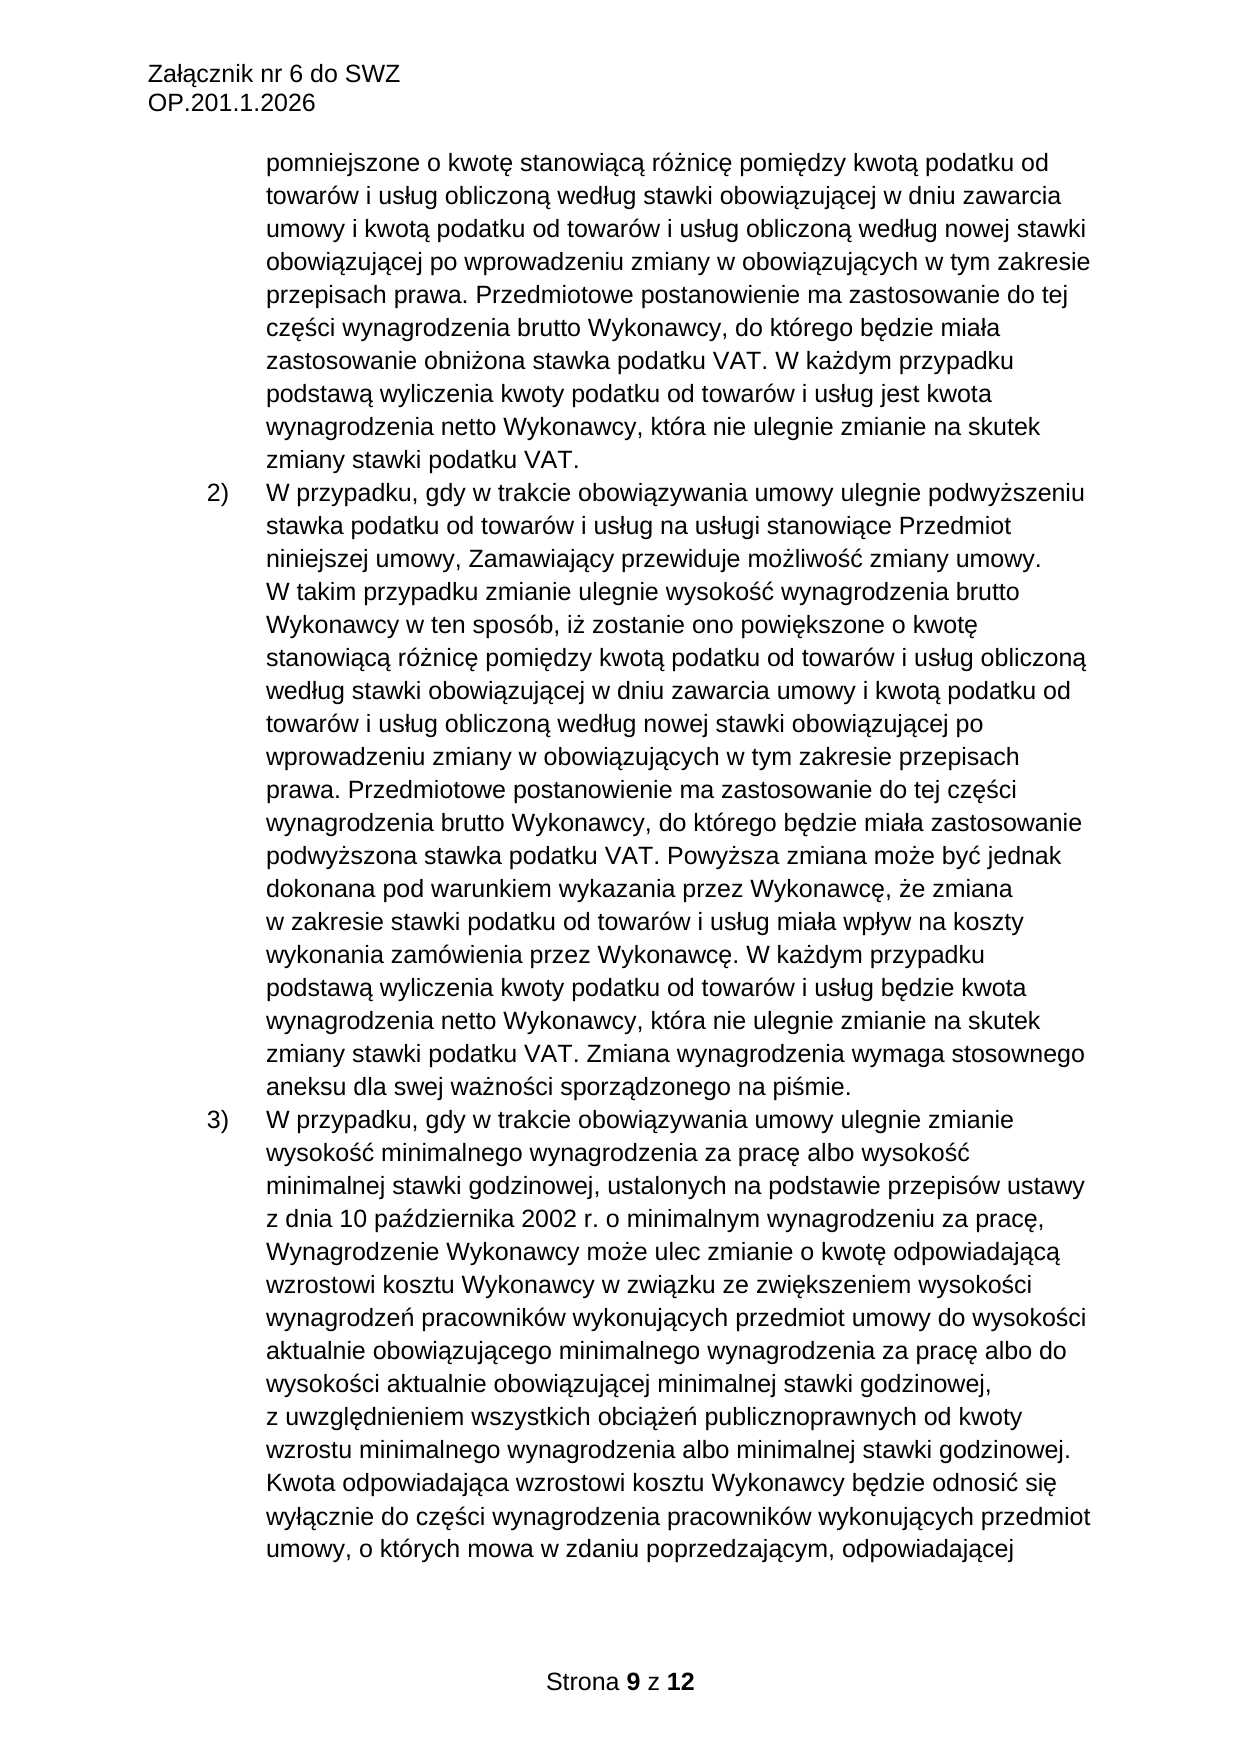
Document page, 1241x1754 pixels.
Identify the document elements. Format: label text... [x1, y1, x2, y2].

list W przypadku, gdy w trakcie obowiązywania umowy ulegnie podwyższeniu stawka podatku od towarów i usług na usługi stanowiące Przedmiot niniejszej umowy, Zamawiający przewiduje możliwość zmiany umowy. W takim przypadku zmianie ulegnie wysokość wynagrodzenia brutto Wykonawcy w ten sposób, iż zostanie ono powiększone o kwotę stanowiącą różnicę pomiędzy kwotą podatku od towarów i usług obliczoną według stawki obowiązującej w dniu zawarcia umowy i kwotą podatku od towarów i usług obliczoną według nowej stawki obowiązującej po wprowadzeniu zmiany w obowiązujących w tym zakresie przepisach prawa. Przedmiotowe postanowienie ma zastosowanie do tej części wynagrodzenia brutto Wykonawcy, do którego będzie miała zastosowanie podwyższona stawka podatku VAT. Powyższa zmiana może być jednak dokonana pod warunkiem wykazania przez Wykonawcę, że zmiana w zakresie stawki podatku od towarów i usług miała wpływ na koszty wykonania zamówienia przez Wykonawcę. W każdym przypadku podstawą wyliczenia kwoty podatku od towarów i usług będzie kwota wynagrodzenia netto Wykonawcy, która nie ulegnie zmianie na skutek zmiany stawki podatku VAT. Zmiana wynagrodzenia wymaga stosownego aneksu dla swej ważności sporządzonego na piśmie. [207, 478, 1093, 1101]
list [207, 1105, 1093, 1563]
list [207, 148, 1093, 473]
